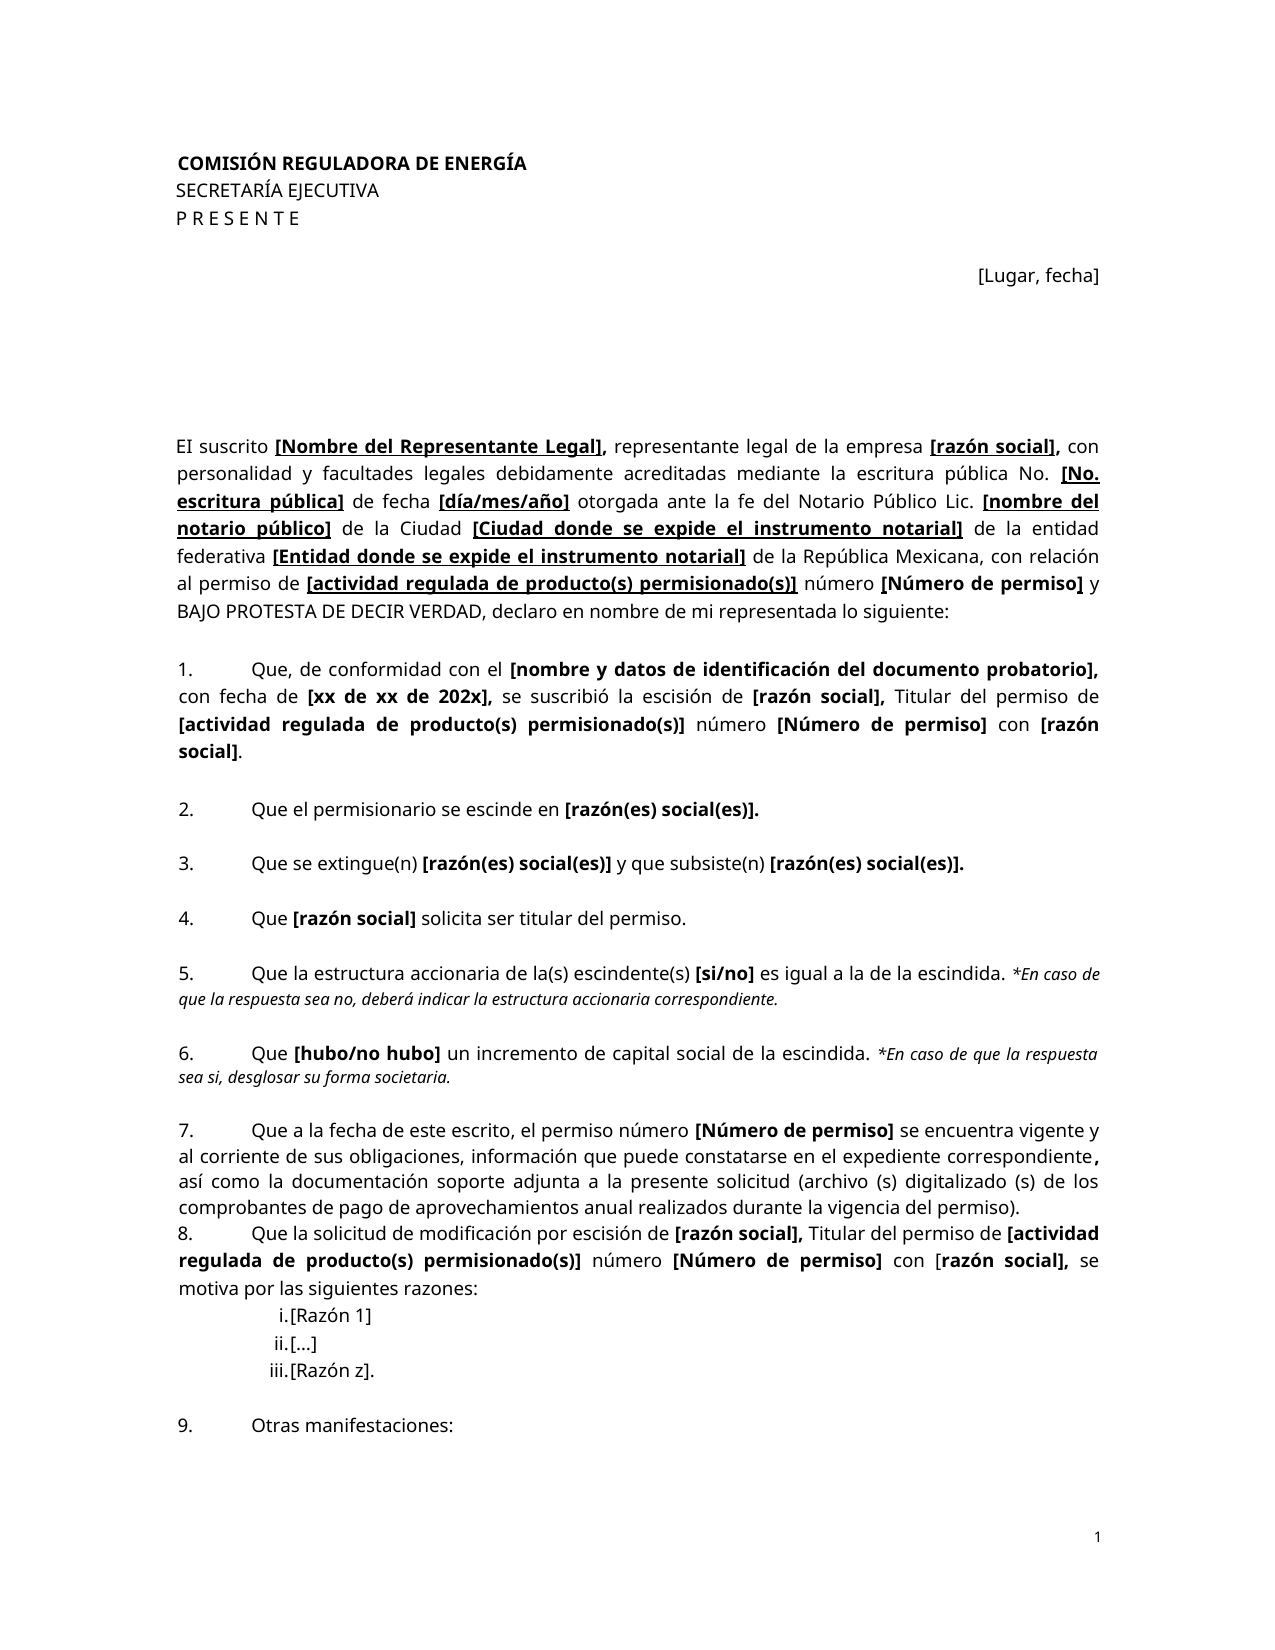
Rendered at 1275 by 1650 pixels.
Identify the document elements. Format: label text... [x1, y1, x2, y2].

text EI suscrito [Nombre del Representante Legal], representante legal de la empresa [razón social], con personalidad y facultades legales debidamente acreditadas mediante la escritura pública No. [No. escritura pública] de fecha [día/mes/año] otorgada ante la fe del Notario Público Lic. [nombre del notario público] de la Ciudad [Ciudad donde se expide el instrumento notarial] de la entidad federativa [Entidad donde se expide el instrumento notarial] de la República Mexicana, con relación al permiso de [actividad regulada de producto(s) permisionado(s)] número [Número de permiso] y BAJO PROTESTA DE DECIR VERDAD, declaro en nombre de mi representada lo siguiente: [176, 433, 1099, 624]
text P R E S E N T E [176, 205, 1099, 231]
list Que [hubo/no hubo] un incremento de capital social de la escindida. *En caso de que la respuesta sea si, desglosar su forma societaria. [178, 1040, 1099, 1088]
text SECRETARÍA EJECUTIVA [176, 177, 1099, 203]
list Otras manifestaciones: [177, 1412, 1099, 1438]
list Que, de conformidad con el [nombre y datos de identificación del documento probatorio], con fecha de [xx de xx de 202x], se suscribió la escisión de [razón social], Titular del permiso de [actividad regulada de producto(s) permisionado(s)] número [Número de permiso] con [razón social]. [177, 656, 1099, 764]
list Que se extingue(n) [razón(es) social(es)] y que subsiste(n) [razón(es) social(es)]. [178, 851, 1102, 876]
list Que [razón social] solicita ser titular del permiso. [178, 905, 1102, 931]
list Que la solicitud de modificación por escisión de [razón social], Titular del permiso de [actividad regulada de producto(s) permisionado(s)] número [Número de permiso] con [razón social], se motiva por las siguientes razones: [177, 1220, 1099, 1300]
text [Lugar, fecha] [176, 263, 1099, 288]
list [Razón 1] [289, 1302, 1099, 1328]
list Que a la fecha de este escrito, el permiso número [Número de permiso] se encuentra vigente y al corriente de sus obligaciones, información que puede constatarse en el expediente correspondiente, así como la documentación soporte adjunta a la presente solicitud (archivo (s) digitalizado (s) de los comprobantes de pago de aprovechamientos anual realizados durante la vigencia del permiso). [178, 1118, 1099, 1220]
list Que la estructura accionaria de la(s) escindente(s) [si/no] es igual a la de la escindida. *En caso de que la respuesta sea no, deberá indicar la estructura accionaria correspondiente. [178, 960, 1102, 1011]
list […] [289, 1330, 1099, 1355]
list [Razón z]. [289, 1357, 1099, 1383]
list Que el permisionario se escinde en [razón(es) social(es)]. [178, 796, 1102, 822]
text COMISIÓN REGULADORA DE ENERGÍA [177, 150, 1102, 176]
